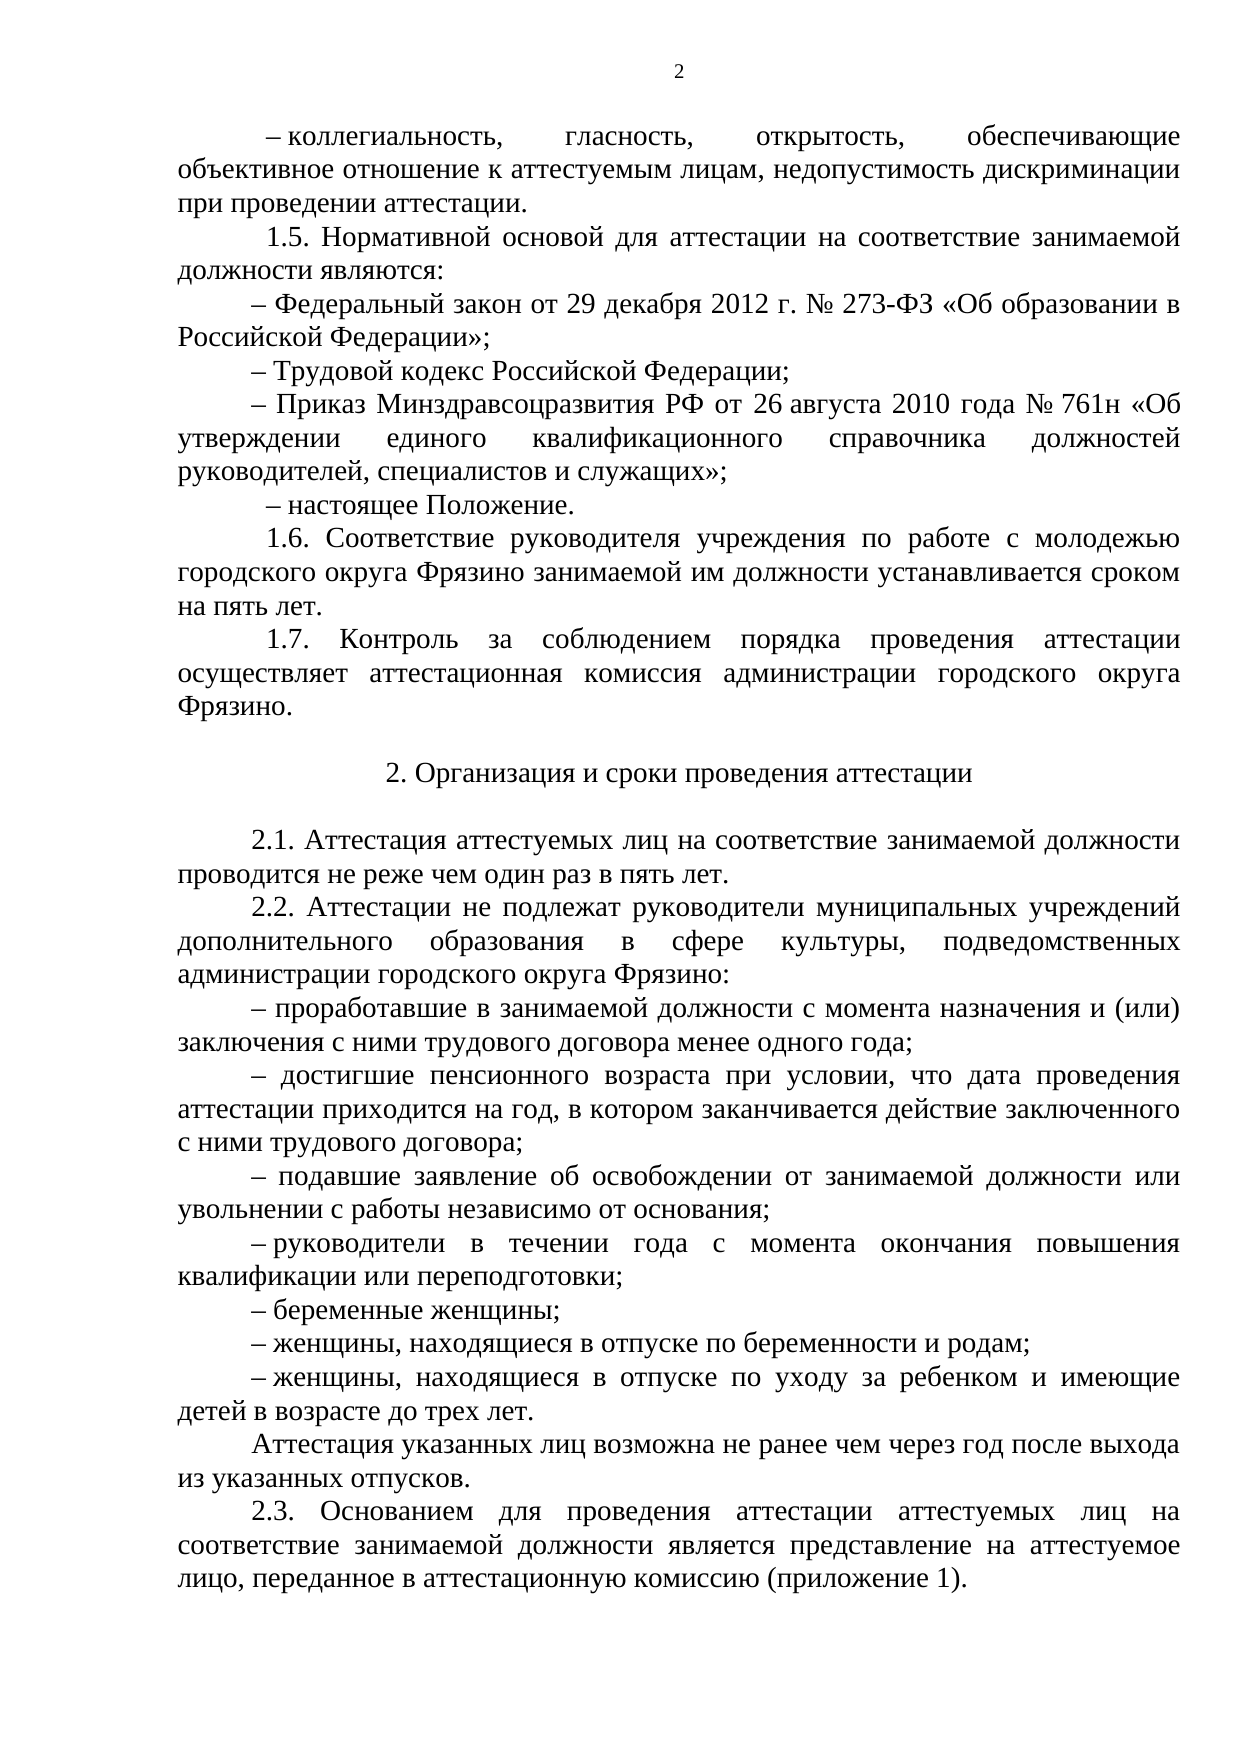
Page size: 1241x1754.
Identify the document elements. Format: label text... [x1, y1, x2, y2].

text 2.2. Аттестации не подлежат руководители муниципальных учреждений дополнительного образования в сфере культуры, подведомственных администрации городского округа Фрязино: [177, 889, 1181, 990]
text – Федеральный закон от 29 декабря 2012 г. № 273-ФЗ «Об образовании в Российской Федерации»; [177, 286, 1181, 353]
text – женщины, находящиеся в отпуске по беременности и родам; [177, 1326, 1181, 1359]
text – подавшие заявление об освобождении от занимаемой должности или увольнении с работы независимо от основания; [177, 1158, 1181, 1225]
text – Трудовой кодекс Российской Федерации; [177, 353, 1181, 386]
text 2. Организация и сроки проведения аттестации [177, 755, 1181, 789]
text – настоящее Положение. [177, 487, 1181, 521]
text 1.7. Контроль за соблюдением порядка проведения аттестации осуществляет аттестационная комиссия администрации городского округа Фрязино. [177, 621, 1181, 722]
text – достигшие пенсионного возраста при условии, что дата проведения аттестации приходится на год, в котором заканчивается действие заключенного с ними трудового договора; [177, 1057, 1181, 1158]
text – Приказ Минздравсоцразвития РФ от 26 августа 2010 года № 761н «Об утверждении единого квалификационного справочника должностей руководителей, специалистов и служащих»; [177, 386, 1181, 487]
text – руководители в течении года с момента окончания повышения квалификации или переподготовки; [177, 1225, 1181, 1292]
text Аттестация указанных лиц возможна не ранее чем через год после выхода из указанных отпусков. [177, 1426, 1181, 1493]
text – проработавшие в занимаемой должности с момента назначения и (или) заключения с ними трудового договора менее одного года; [177, 990, 1181, 1057]
text 2.3. Основанием для проведения аттестации аттестуемых лиц на соответствие занимаемой должности является представление на аттестуемое лицо, переданное в аттестационную комиссию (приложение 1). [177, 1493, 1181, 1594]
text 2.1. Аттестация аттестуемых лиц на соответствие занимаемой должности проводится не реже чем один раз в пять лет. [177, 822, 1181, 889]
text – женщины, находящиеся в отпуске по уходу за ребенком и имеющие детей в возрасте до трех лет. [177, 1359, 1181, 1426]
text 1.6. Соответствие руководителя учреждения по работе с молодежью городского округа Фрязино занимаемой им должности устанавливается сроком на пять лет. [177, 521, 1181, 621]
text – коллегиальность, гласность, открытость, обеспечивающие объективное отношение к аттестуемым лицам, недопустимость дискриминации при проведении аттестации. [177, 118, 1181, 219]
text 1.5. Нормативной основой для аттестации на соответствие занимаемой должности являются: [177, 219, 1181, 286]
text – беременные женщины; [177, 1292, 1181, 1326]
